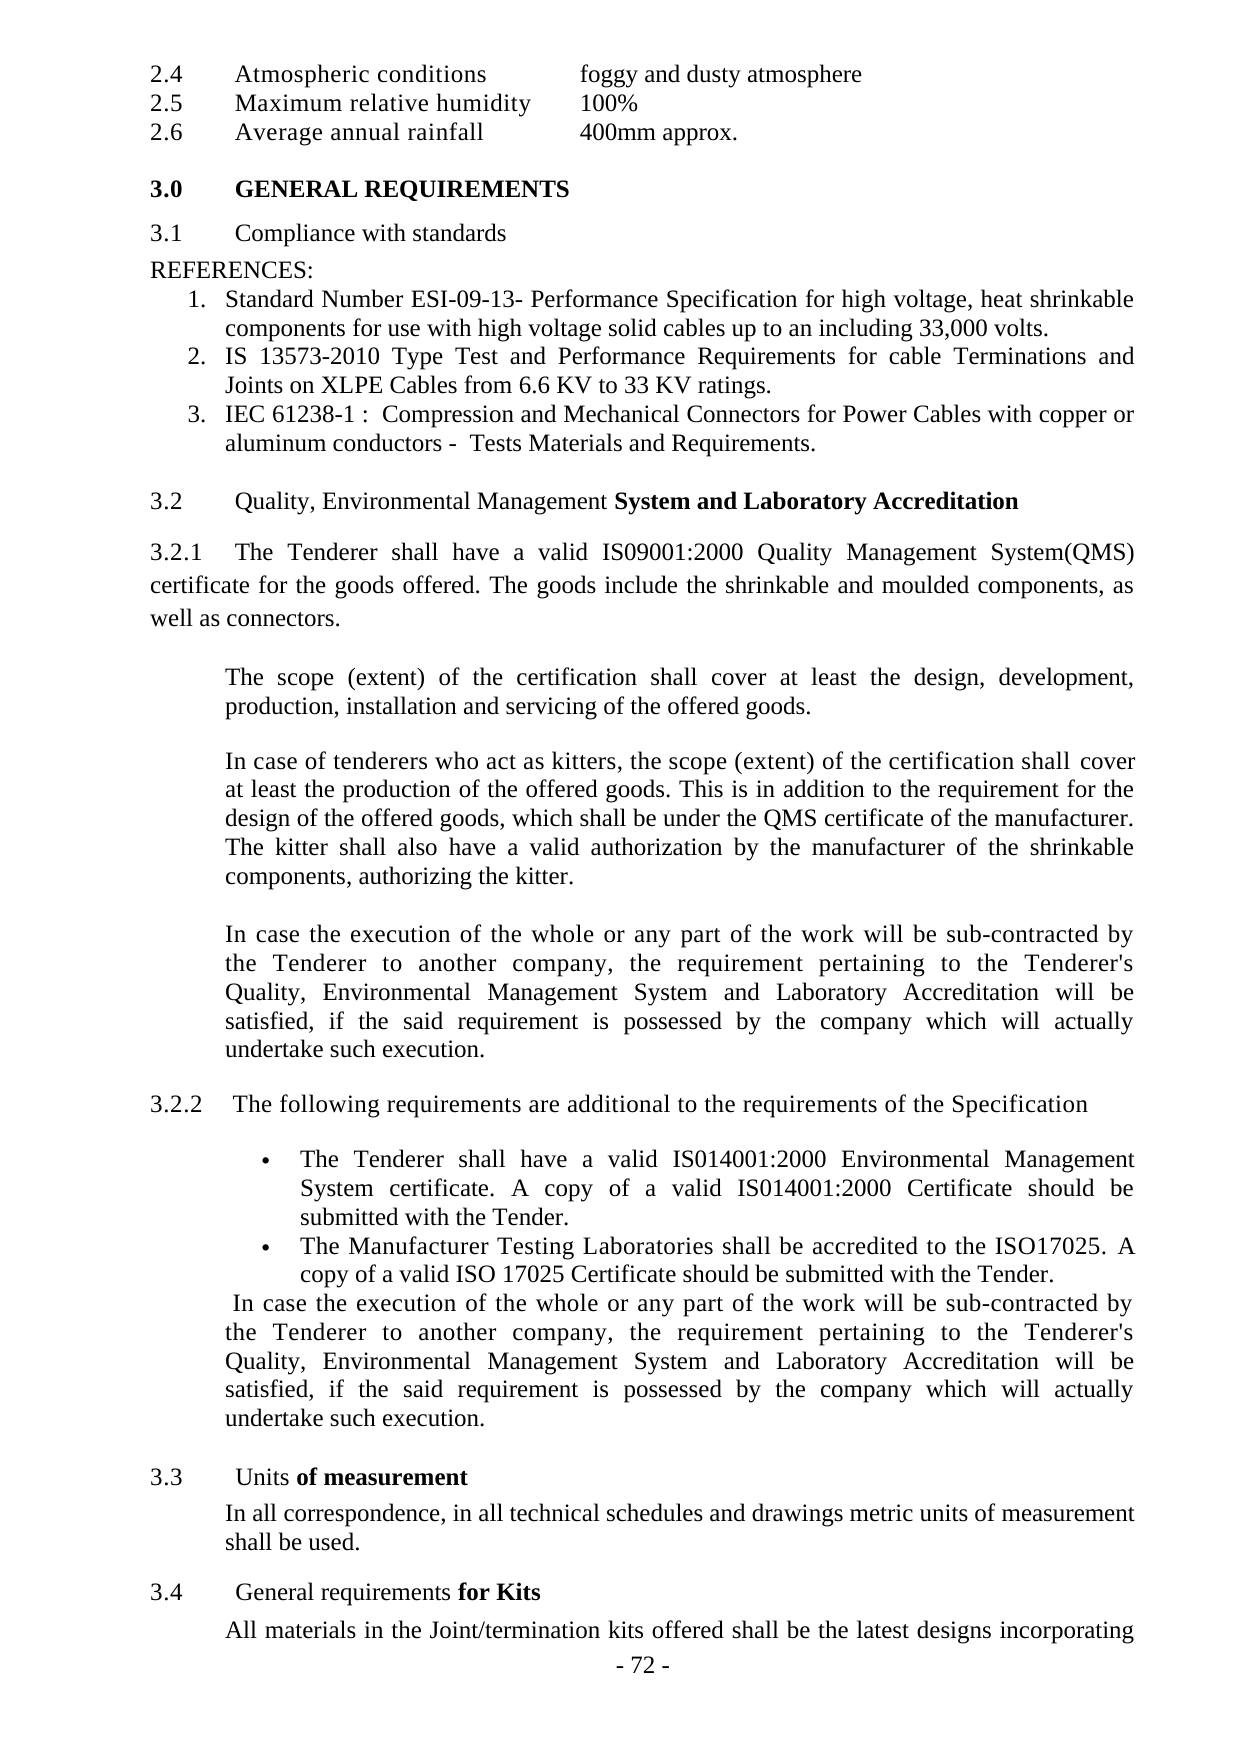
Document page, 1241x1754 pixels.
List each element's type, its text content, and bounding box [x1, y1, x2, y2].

text 3.2.2 The following requirements are additional to the requirements of the Specification [150, 1089, 1135, 1118]
text The scope (extent) of the certification shall cover at least the design, development, production, installation and servicing of the offered goods. [225, 662, 1135, 719]
list The Tenderer shall have a valid IS014001:2000 Environmental Management System certificate. A copy of a valid IS014001:2000 Certificate should be submitted with the Tender. [262, 1144, 1135, 1231]
list Standard Number ESI-09-13- Performance Specification for high voltage, heat shrinkable components for use with high voltage solid cables up to an including 33,000 volts. [187, 284, 1135, 341]
text 2.6 Average annual rainfall 400mm approx. [150, 117, 1135, 145]
text 2.5 Maximum relative humidity 100% [150, 88, 1135, 117]
text 3.2 Quality, Environmental Management System and Laboratory Accreditation [150, 486, 1135, 515]
text In case the execution of the whole or any part of the work will be sub-contracted by the Tenderer to another company, the requirement pertaining to the Tenderer's Quality, Environmental Management System and Laboratory Accreditation will be satisfied, if the said requirement is possessed by the company which will actually undertake such execution. [225, 919, 1135, 1063]
text In case the execution of the whole or any part of the work will be sub-contracted by the Tenderer to another company, the requirement pertaining to the Tenderer's Quality, Environmental Management System and Laboratory Accreditation will be satisfied, if the said requirement is possessed by the company which will actually undertake such execution. [225, 1288, 1135, 1432]
text 2.4 Atmospheric conditions foggy and dusty atmosphere [150, 59, 1135, 88]
text 3.0 GENERAL REQUIREMENTS [150, 174, 1135, 203]
text REFERENCES: [150, 255, 1135, 284]
text In case of tenderers who act as kitters, the scope (extent) of the certification shall cover at least the production of the offered goods. This is in addition to the requirement for the design of the offered goods, which shall be under the QMS certificate of the manufacturer. The kitter shall also have a valid authorization by the manufacturer of the shrinkable components, authorizing the kitter. [225, 746, 1135, 889]
text In all correspondence, in all technical schedules and drawings metric units of measurement shall be used. [225, 1498, 1135, 1556]
list IEC 61238-1 : Compression and Mechanical Connectors for Power Cables with copper or aluminum conductors - Tests Materials and Requirements. [187, 399, 1135, 456]
list IS 13573-2010 Type Test and Performance Requirements for cable Terminations and Joints on XLPE Cables from 6.6 KV to 33 KV ratings. [187, 341, 1135, 399]
list The Manufacturer Testing Laboratories shall be accredited to the ISO17025. A copy of a valid ISO 17025 Certificate should be submitted with the Tender. [262, 1231, 1135, 1288]
text 3.1 Compliance with standards [150, 218, 1135, 247]
text 3.2.1 The Tenderer shall have a valid IS09001:2000 Quality Management System(QMS) certificate for the goods offered. The goods include the shrinkable and moulded components, as well as connectors. [150, 537, 1135, 632]
text 3.4 General requirements for Kits [150, 1577, 1135, 1606]
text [225, 1615, 1135, 1643]
text 3.3 Units of measurement [150, 1462, 1135, 1491]
